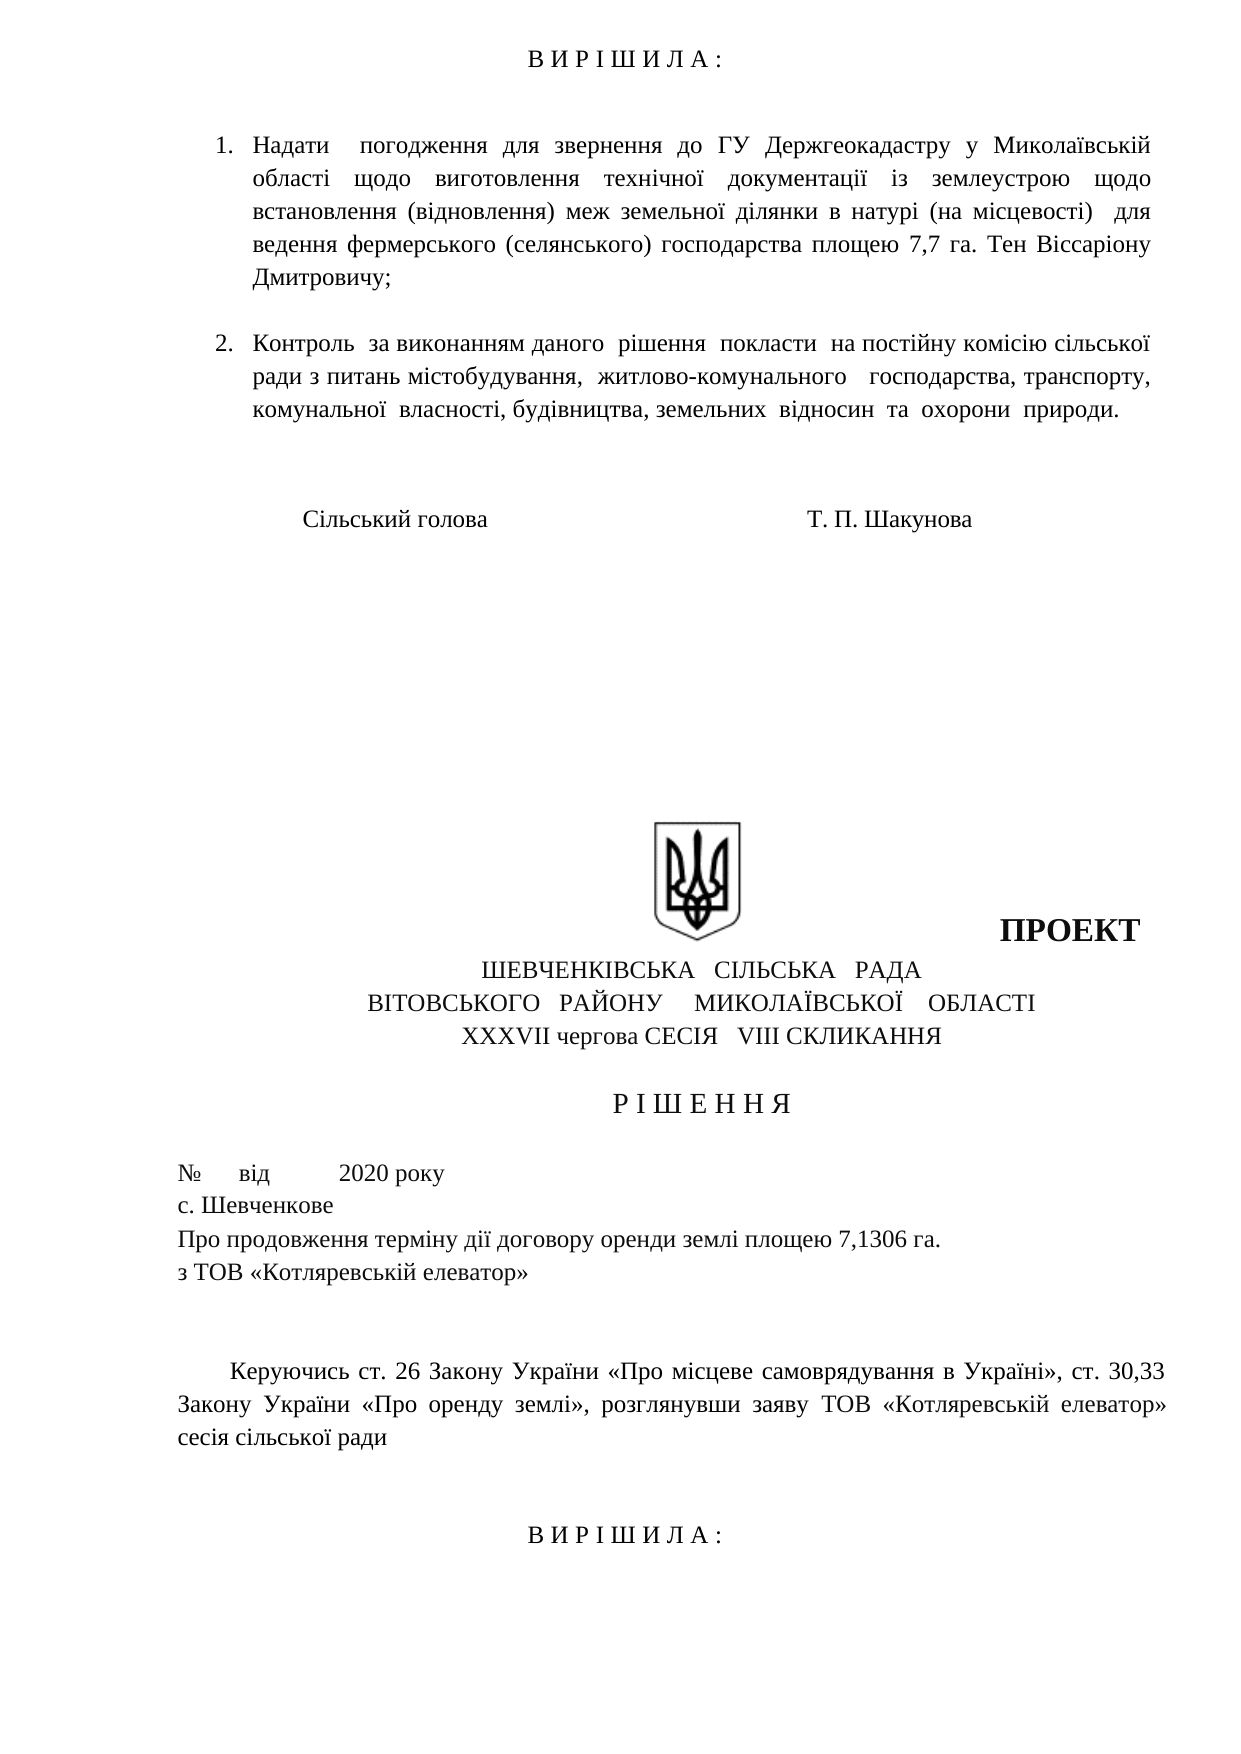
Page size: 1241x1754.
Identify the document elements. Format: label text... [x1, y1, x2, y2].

text № від 2020 року [177, 1158, 1167, 1186]
list Надати погодження для звернення до ГУ Держгеокадастру у Миколаївській області щодо виготовлення технічної документації із землеустрою щодо встановлення (відновлення) меж земельної ділянки в натурі (на місцевості) для ведення фермерського (селянського) господарства площею 7,7 га. Тен Віссаріону Дмитровичу; [215, 130, 1152, 291]
text Р І Ш Е Н Н Я [236, 1086, 1167, 1119]
list з ТОВ «Котляревській елеватор» [177, 1257, 1152, 1285]
text ВИРІШИЛА: [236, 44, 1167, 73]
text Сільський голова Т. П. Шакунова [215, 504, 1167, 533]
text ШЕВЧЕНКІВСЬКА СІЛЬСЬКА РАДА ВІТОВСЬКОГО РАЙОНУ МИКОЛАЇВСЬКОЇ ОБЛАСТІ ХХХVІІ чергова СЕСІЯ VІІІ СКЛИКАННЯ [236, 955, 1167, 1049]
list Про продовження терміну дії договору оренди землі площею 7,1306 га. [177, 1224, 1152, 1252]
list Контроль за виконанням даного рішення покласти на постійну комісію сільської ради з питань містобудування, житлово-комунального господарства, транспорту, комунальної власності, будівництва, земельних відносин та охорони природи. [215, 328, 1152, 423]
text с. Шевченкове [177, 1191, 1167, 1219]
text Керуючись ст. 26 Закону України «Про місцеве самоврядування в Україні», ст. 30,33 Закону України «Про оренду землі», розглянувши заяву ТОВ «Котляревській елеватор» сесія сільської ради [177, 1356, 1167, 1451]
picture [653, 821, 742, 942]
text ВИРІШИЛА: [236, 1521, 1167, 1549]
text ПРОЕКТ [177, 822, 1167, 949]
